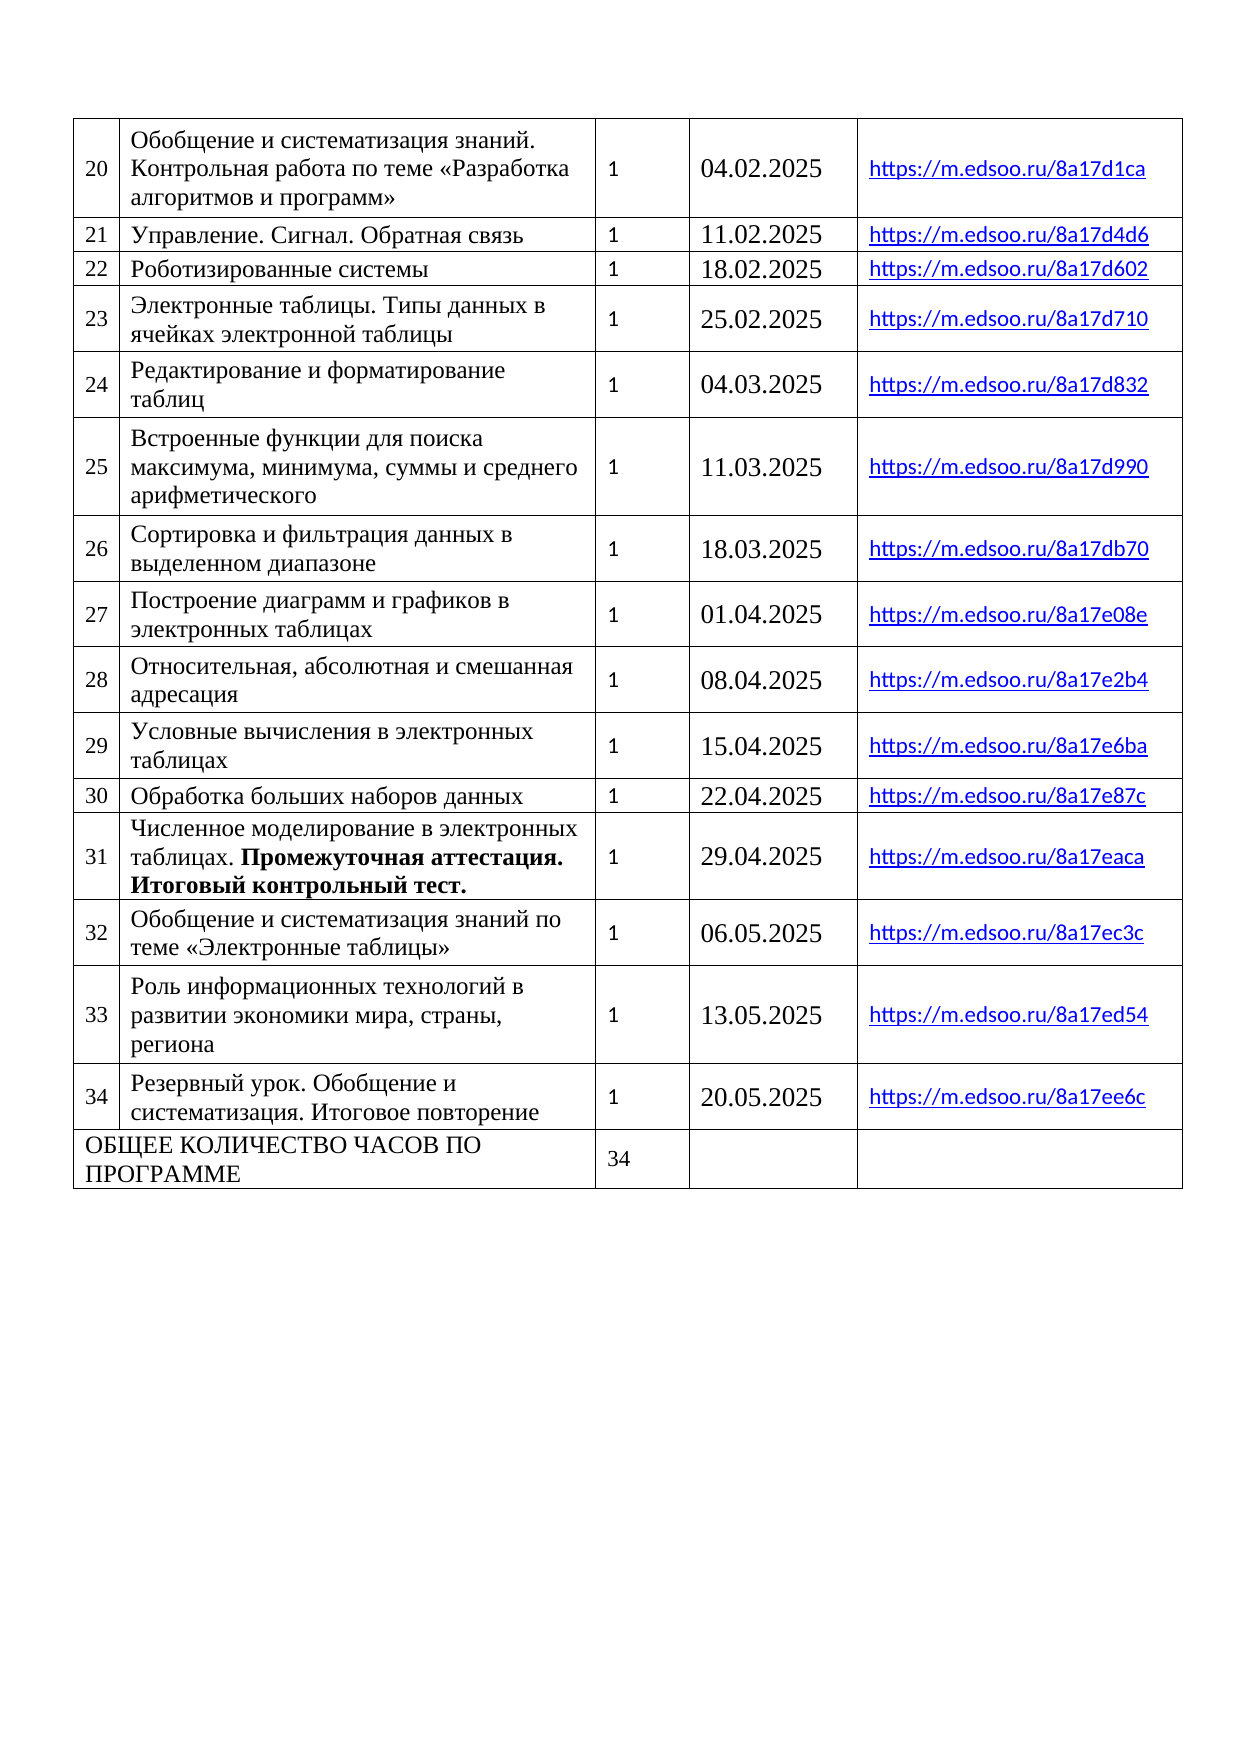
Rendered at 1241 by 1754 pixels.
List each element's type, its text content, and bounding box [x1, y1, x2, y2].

table_cell 21 [74, 218, 119, 251]
table_cell https://m.edsoo.ru/8a17ed54 [858, 966, 1182, 1063]
table_cell 23 [74, 286, 119, 351]
table_cell Относительная, абсолютная и смешанная адресация [120, 647, 595, 712]
table_cell 1 [596, 352, 689, 417]
table_cell Роботизированные системы [120, 252, 595, 285]
table_cell https://m.edsoo.ru/8a17db70 [858, 516, 1182, 581]
table_cell 1 [596, 713, 689, 777]
table_cell 18.02.2025 [690, 252, 857, 285]
table_cell 04.02.2025 [690, 119, 857, 217]
table_cell 20.05.2025 [690, 1064, 857, 1129]
table_cell 13.05.2025 [690, 966, 857, 1063]
table_cell 1 [596, 900, 689, 965]
table_cell 1 [596, 1064, 689, 1129]
table_cell 27 [74, 582, 119, 646]
table_cell 26 [74, 516, 119, 581]
table_cell 1 [596, 813, 689, 899]
table_cell Управление. Сигнал. Обратная связь [120, 218, 595, 251]
table_cell 08.04.2025 [690, 647, 857, 712]
table_cell Обобщение и систематизация знаний по теме «Электронные таблицы» [120, 900, 595, 965]
table_cell [690, 1130, 857, 1187]
table_cell https://m.edsoo.ru/8a17d602 [858, 252, 1182, 285]
table_cell https://m.edsoo.ru/8a17e87c [858, 779, 1182, 812]
table_cell 30 [74, 779, 119, 812]
table_cell 1 [596, 779, 689, 812]
table_cell 25 [74, 418, 119, 515]
table_cell 1 [596, 966, 689, 1063]
table_cell 22 [74, 252, 119, 285]
table_cell 1 [596, 119, 689, 217]
table_cell 1 [596, 516, 689, 581]
table_cell 34 [596, 1130, 689, 1187]
table_cell https://m.edsoo.ru/8a17eaca [858, 813, 1182, 899]
table_cell https://m.edsoo.ru/8a17d710 [858, 286, 1182, 351]
table_cell 31 [74, 813, 119, 899]
table_cell https://m.edsoo.ru/8a17ec3c [858, 900, 1182, 965]
table_cell Редактирование и форматирование таблиц [120, 352, 595, 417]
table_cell 24 [74, 352, 119, 417]
table_cell 1 [596, 647, 689, 712]
table_cell Построение диаграмм и графиков в электронных таблицах [120, 582, 595, 646]
table_cell 28 [74, 647, 119, 712]
table_cell 20 [74, 119, 119, 217]
table_cell 32 [74, 900, 119, 965]
table_cell https://m.edsoo.ru/8a17e08e [858, 582, 1182, 646]
table_cell 34 [74, 1064, 119, 1129]
table_cell ОБЩЕЕ КОЛИЧЕСТВО ЧАСОВ ПО ПРОГРАММЕ [74, 1130, 595, 1187]
table_cell 11.03.2025 [690, 418, 857, 515]
table_cell 1 [596, 582, 689, 646]
table_cell https://m.edsoo.ru/8a17d832 [858, 352, 1182, 417]
table_cell Условные вычисления в электронных таблицах [120, 713, 595, 777]
table_cell 1 [596, 218, 689, 251]
table_cell https://m.edsoo.ru/8a17d1ca [858, 119, 1182, 217]
table_cell https://m.edsoo.ru/8a17d990 [858, 418, 1182, 515]
table_cell [858, 1130, 1182, 1187]
table_cell Сортировка и фильтрация данных в выделенном диапазоне [120, 516, 595, 581]
table_cell Обработка больших наборов данных [120, 779, 595, 812]
table_cell 11.02.2025 [690, 218, 857, 251]
table_cell 33 [74, 966, 119, 1063]
table_cell 1 [596, 252, 689, 285]
table_cell 18.03.2025 [690, 516, 857, 581]
table_cell Роль информационных технологий в развитии экономики мира, страны, региона [120, 966, 595, 1063]
table_cell 01.04.2025 [690, 582, 857, 646]
table_cell 25.02.2025 [690, 286, 857, 351]
table_cell https://m.edsoo.ru/8a17ee6c [858, 1064, 1182, 1129]
table_cell https://m.edsoo.ru/8a17e6ba [858, 713, 1182, 777]
table_cell 1 [596, 286, 689, 351]
table_cell Численное моделирование в электронных таблицах. Промежуточная аттестация. Итоговый контрольный тест. [120, 813, 595, 899]
table_cell Резервный урок. Обобщение и систематизация. Итоговое повторение [120, 1064, 595, 1129]
table_cell 15.04.2025 [690, 713, 857, 777]
table_cell Электронные таблицы. Типы данных в ячейках электронной таблицы [120, 286, 595, 351]
table_cell 1 [596, 418, 689, 515]
table_cell 06.05.2025 [690, 900, 857, 965]
table_cell https://m.edsoo.ru/8a17e2b4 [858, 647, 1182, 712]
table_cell Обобщение и систематизация знаний. Контрольная работа по теме «Разработка алгоритмов и программ» [120, 119, 595, 217]
table_cell https://m.edsoo.ru/8a17d4d6 [858, 218, 1182, 251]
table_cell 29.04.2025 [690, 813, 857, 899]
table_cell Встроенные функции для поиска максимума, минимума, суммы и среднего арифметического [120, 418, 595, 515]
table_cell 04.03.2025 [690, 352, 857, 417]
table_cell 22.04.2025 [690, 779, 857, 812]
table_cell 29 [74, 713, 119, 777]
